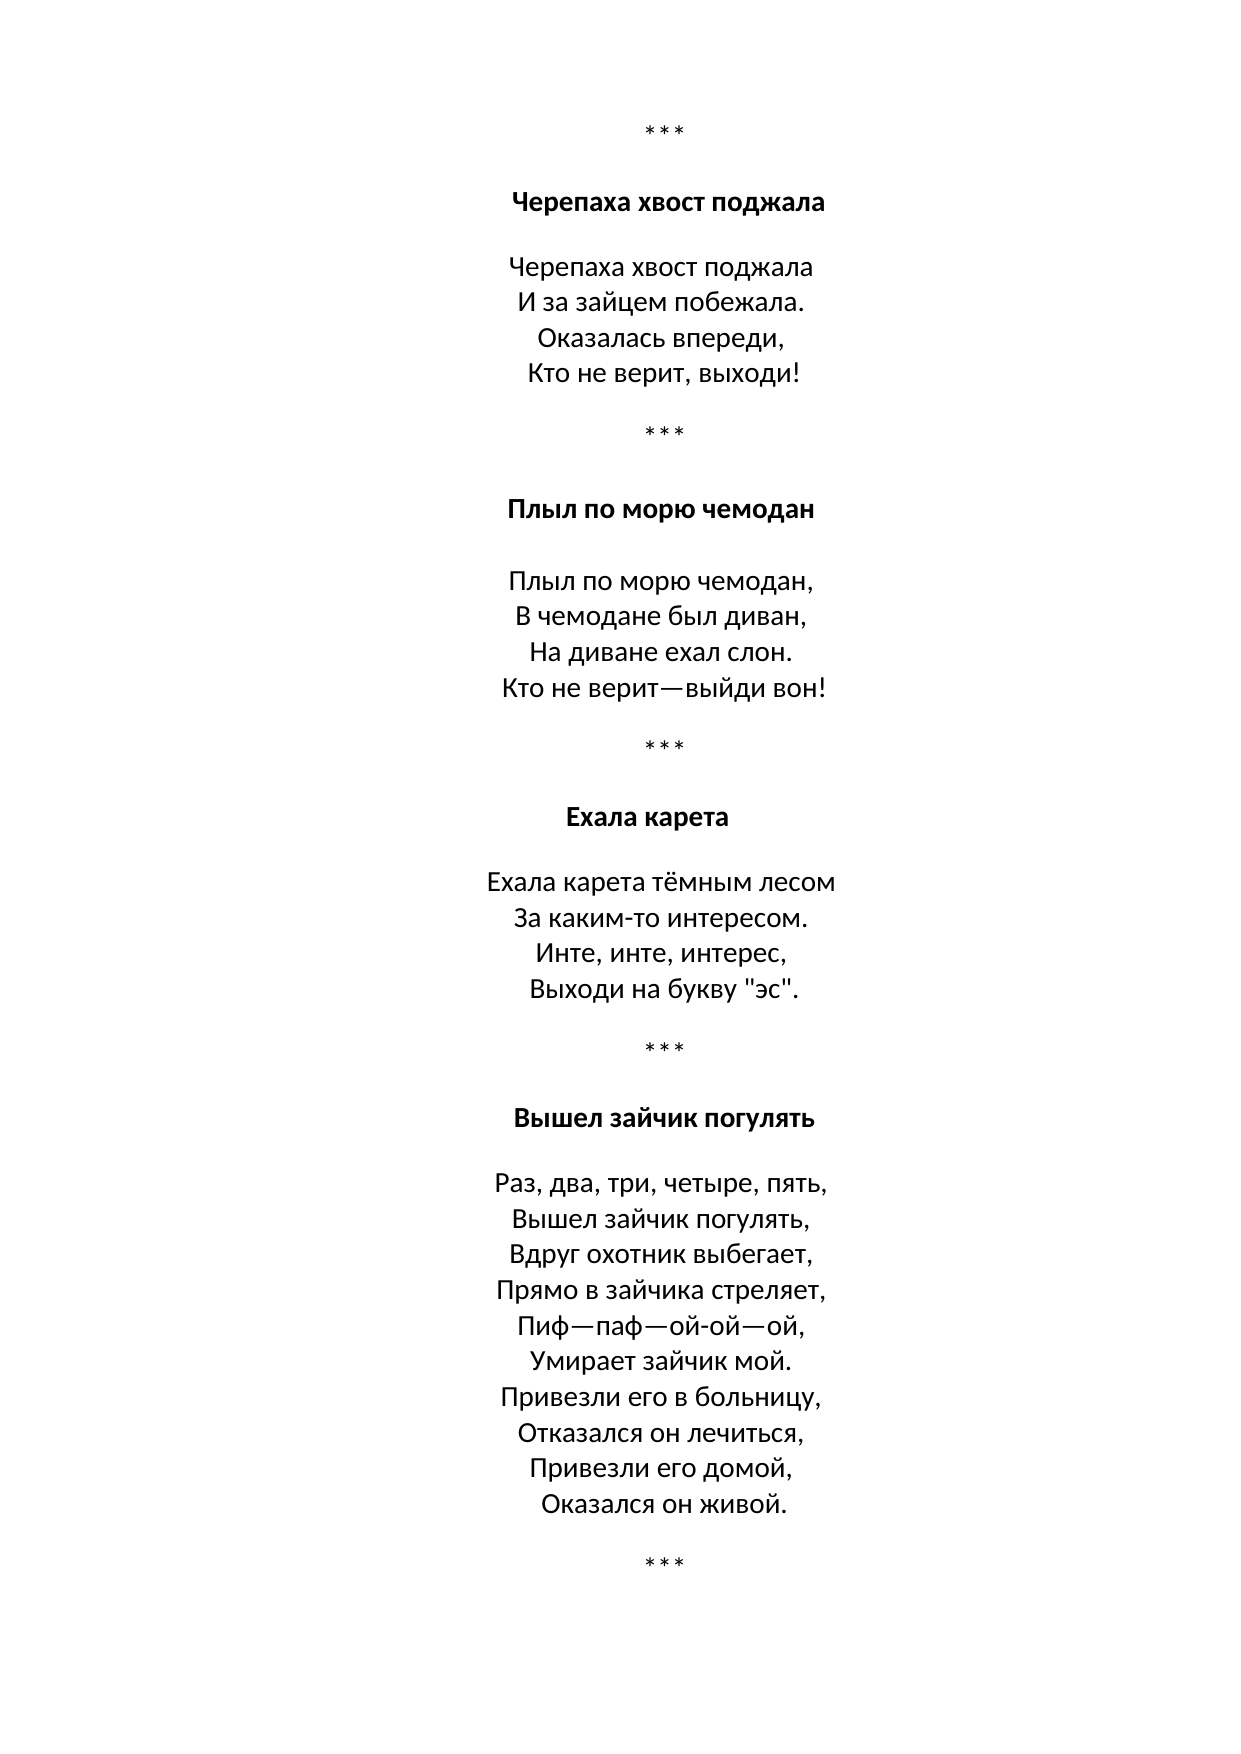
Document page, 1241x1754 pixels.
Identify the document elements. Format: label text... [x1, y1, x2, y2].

text Ехала карета тёмным лесом За каким-то интересом. Инте, инте, интерес, Выходи на букву "эс". [177, 863, 1152, 1006]
text Ехала карета [546, 798, 1152, 834]
text *** [177, 1035, 1152, 1070]
text Вышел зайчик погулять [177, 1099, 1152, 1135]
text Черепаха хвост поджала [472, 183, 1152, 218]
text Черепаха хвост поджала И за зайцем побежала. Оказалась впереди, Кто не верит, выходи! [177, 248, 1152, 390]
text *** [177, 118, 1152, 154]
text *** Плыл по морю чемодан Плыл по морю чемодан, В чемодане был диван, На диване ехал слон. Кто не верит—выйди вон! [177, 419, 1152, 704]
text Раз, два, три, четыре, пять, Вышел зайчик погулять, Вдруг охотник выбегает, Прямо в зайчика стреляет, Пиф—паф—ой-ой—ой, Умирает зайчик мой. Привезли его в больницу, Отказался он лечиться, Привезли его домой, Оказался он живой. [177, 1164, 1152, 1521]
text *** [177, 733, 1152, 769]
text *** [177, 1550, 1152, 1585]
